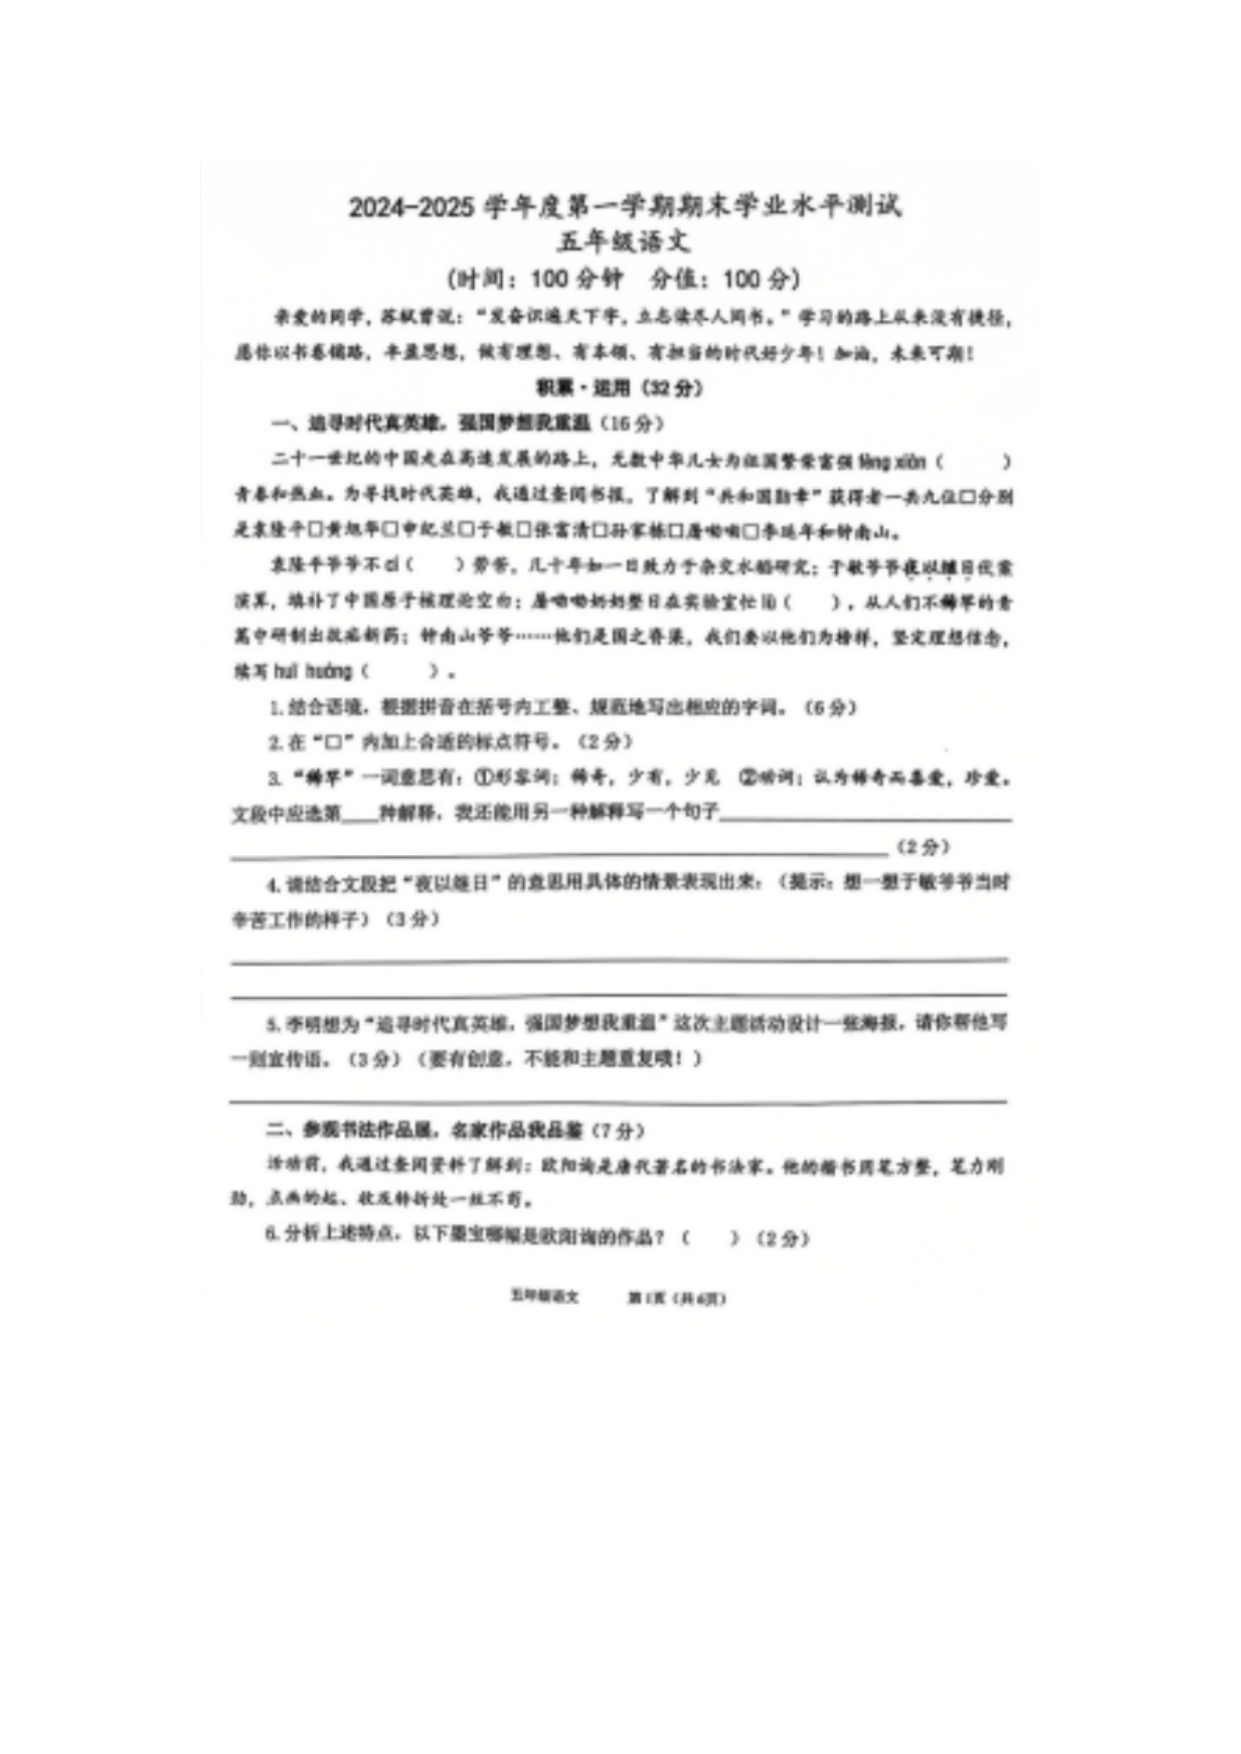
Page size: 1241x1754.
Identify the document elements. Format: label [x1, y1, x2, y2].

picture [199, 162, 1041, 1328]
